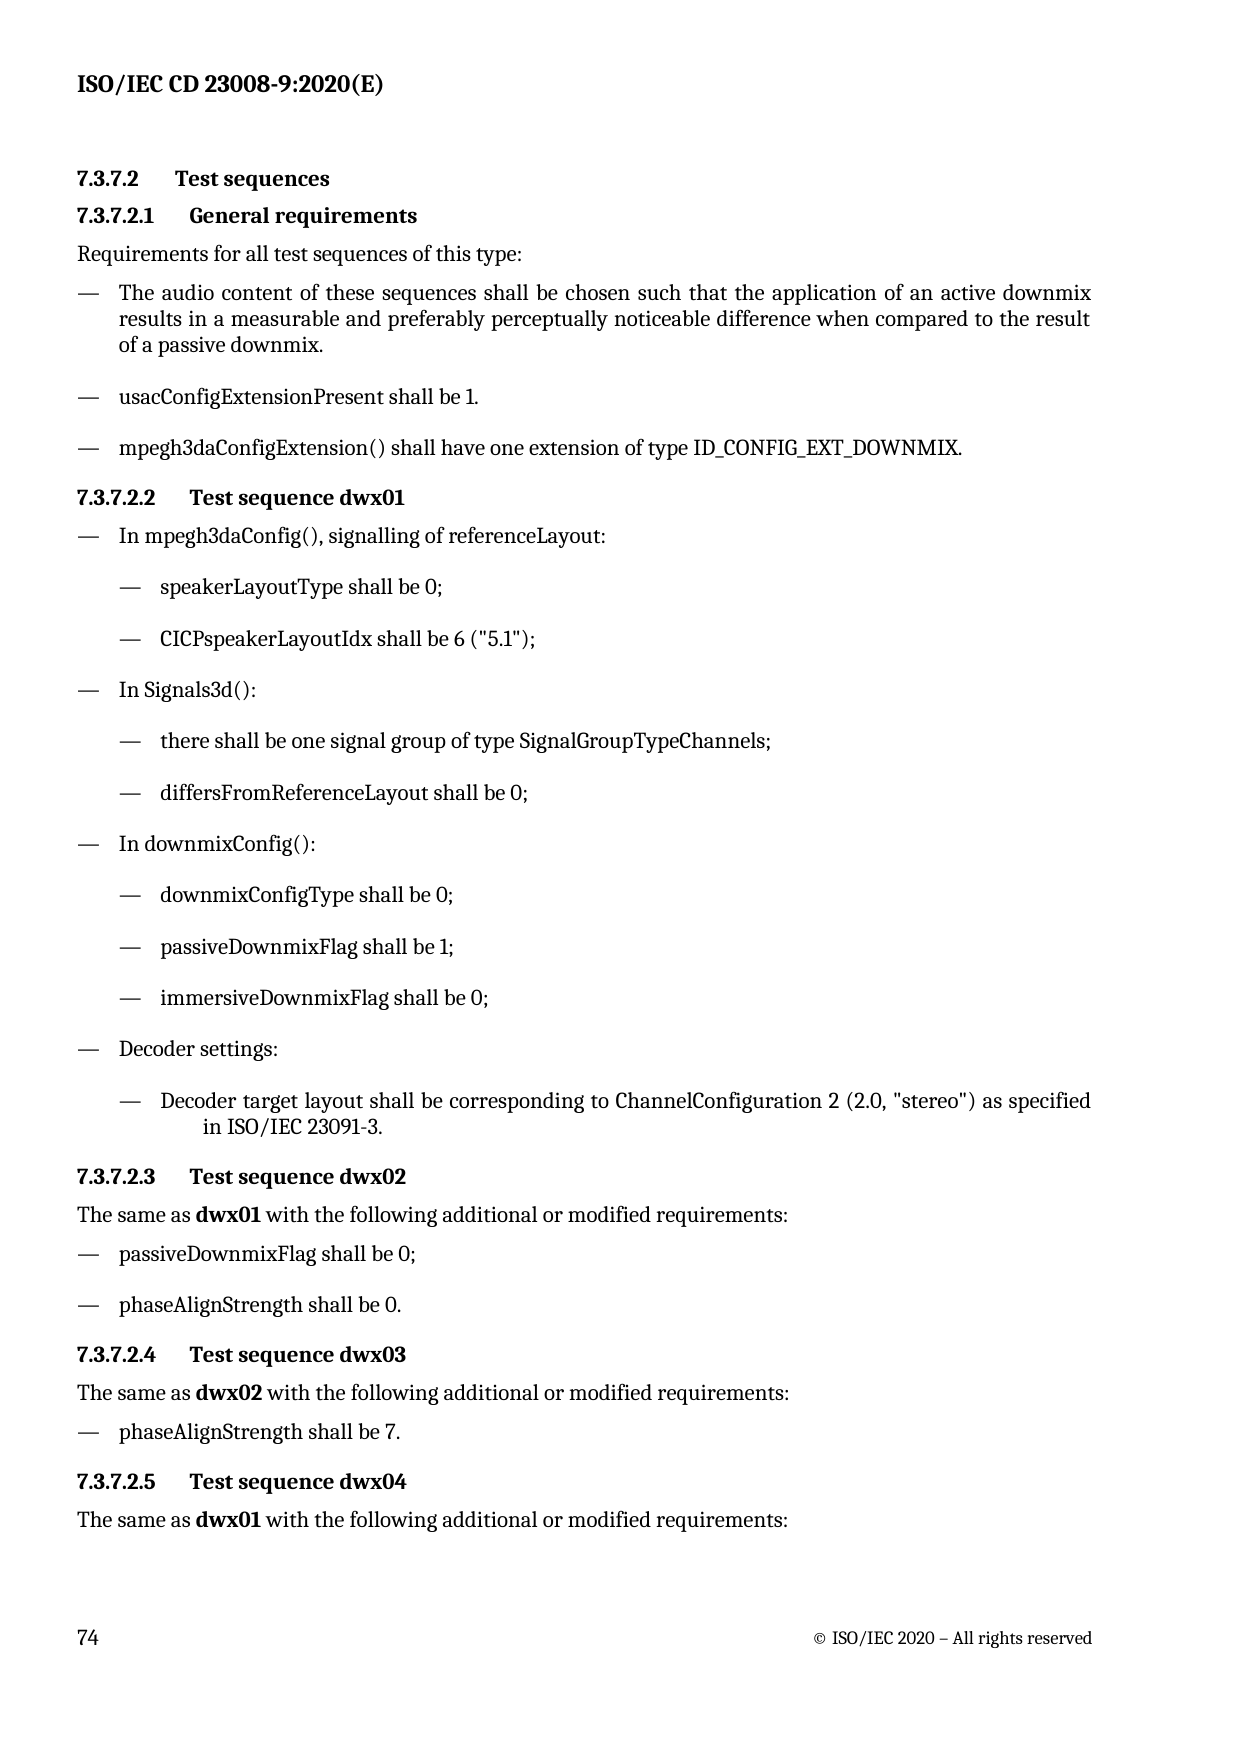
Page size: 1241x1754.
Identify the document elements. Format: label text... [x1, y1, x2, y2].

subtitle Test sequences [77, 168, 1093, 192]
list — mpegh3daConfigExtension() shall have one extension of type ID_CONFIG_EXT_DOWNMIX. [77, 435, 1093, 461]
list — passiveDownmixFlag shall be 1; [119, 933, 1093, 960]
text The same as dwx01 with the following additional or modified requirements: [77, 1202, 1093, 1228]
list — The audio content of these sequences shall be chosen such that the application of an active downmix results in a measurable and preferably perceptually noticeable difference when compared to the result of a passive downmix. [77, 279, 1093, 358]
list — In Signals3d(): [77, 677, 1093, 703]
list — usacConfigExtensionPresent shall be 1. [77, 383, 1093, 410]
list — there shall be one signal group of type SignalGroupTypeChannels; [119, 728, 1093, 754]
list — speakerLayoutType shall be 0; [119, 574, 1093, 600]
list — CICPspeakerLayoutIdx shall be 6 ("5.1"); [119, 625, 1093, 652]
text The same as dwx02 with the following additional or modified requirements: [77, 1380, 1093, 1406]
list — Decoder target layout shall be corresponding to ChannelConfiguration 2 (2.0, "stereo") as specified in ISO/IEC 23091-3. [119, 1087, 1093, 1140]
subtitle Test sequence dwx02 [77, 1165, 1093, 1189]
list — downmixConfigType shall be 0; [119, 882, 1093, 908]
subtitle Test sequence dwx04 [77, 1470, 1093, 1494]
subtitle Test sequence dwx03 [77, 1343, 1093, 1367]
text The same as dwx01 with the following additional or modified requirements: [77, 1506, 1093, 1533]
list — immersiveDownmixFlag shall be 0; [119, 985, 1093, 1011]
list — phaseAlignStrength shall be 7. [77, 1418, 1093, 1445]
text Requirements for all test sequences of this type: [77, 241, 1093, 267]
list — passiveDownmixFlag shall be 0; [77, 1241, 1093, 1267]
subtitle Test sequence dwx01 [77, 486, 1093, 510]
list — In downmixConfig(): [77, 831, 1093, 857]
list — phaseAlignStrength shall be 0. [77, 1292, 1093, 1318]
list — differsFromReferenceLayout shall be 0; [119, 779, 1093, 806]
subtitle General requirements [77, 204, 1093, 228]
list — In mpegh3daConfig(), signalling of referenceLayout: [77, 523, 1093, 549]
list — Decoder settings: [77, 1036, 1093, 1062]
